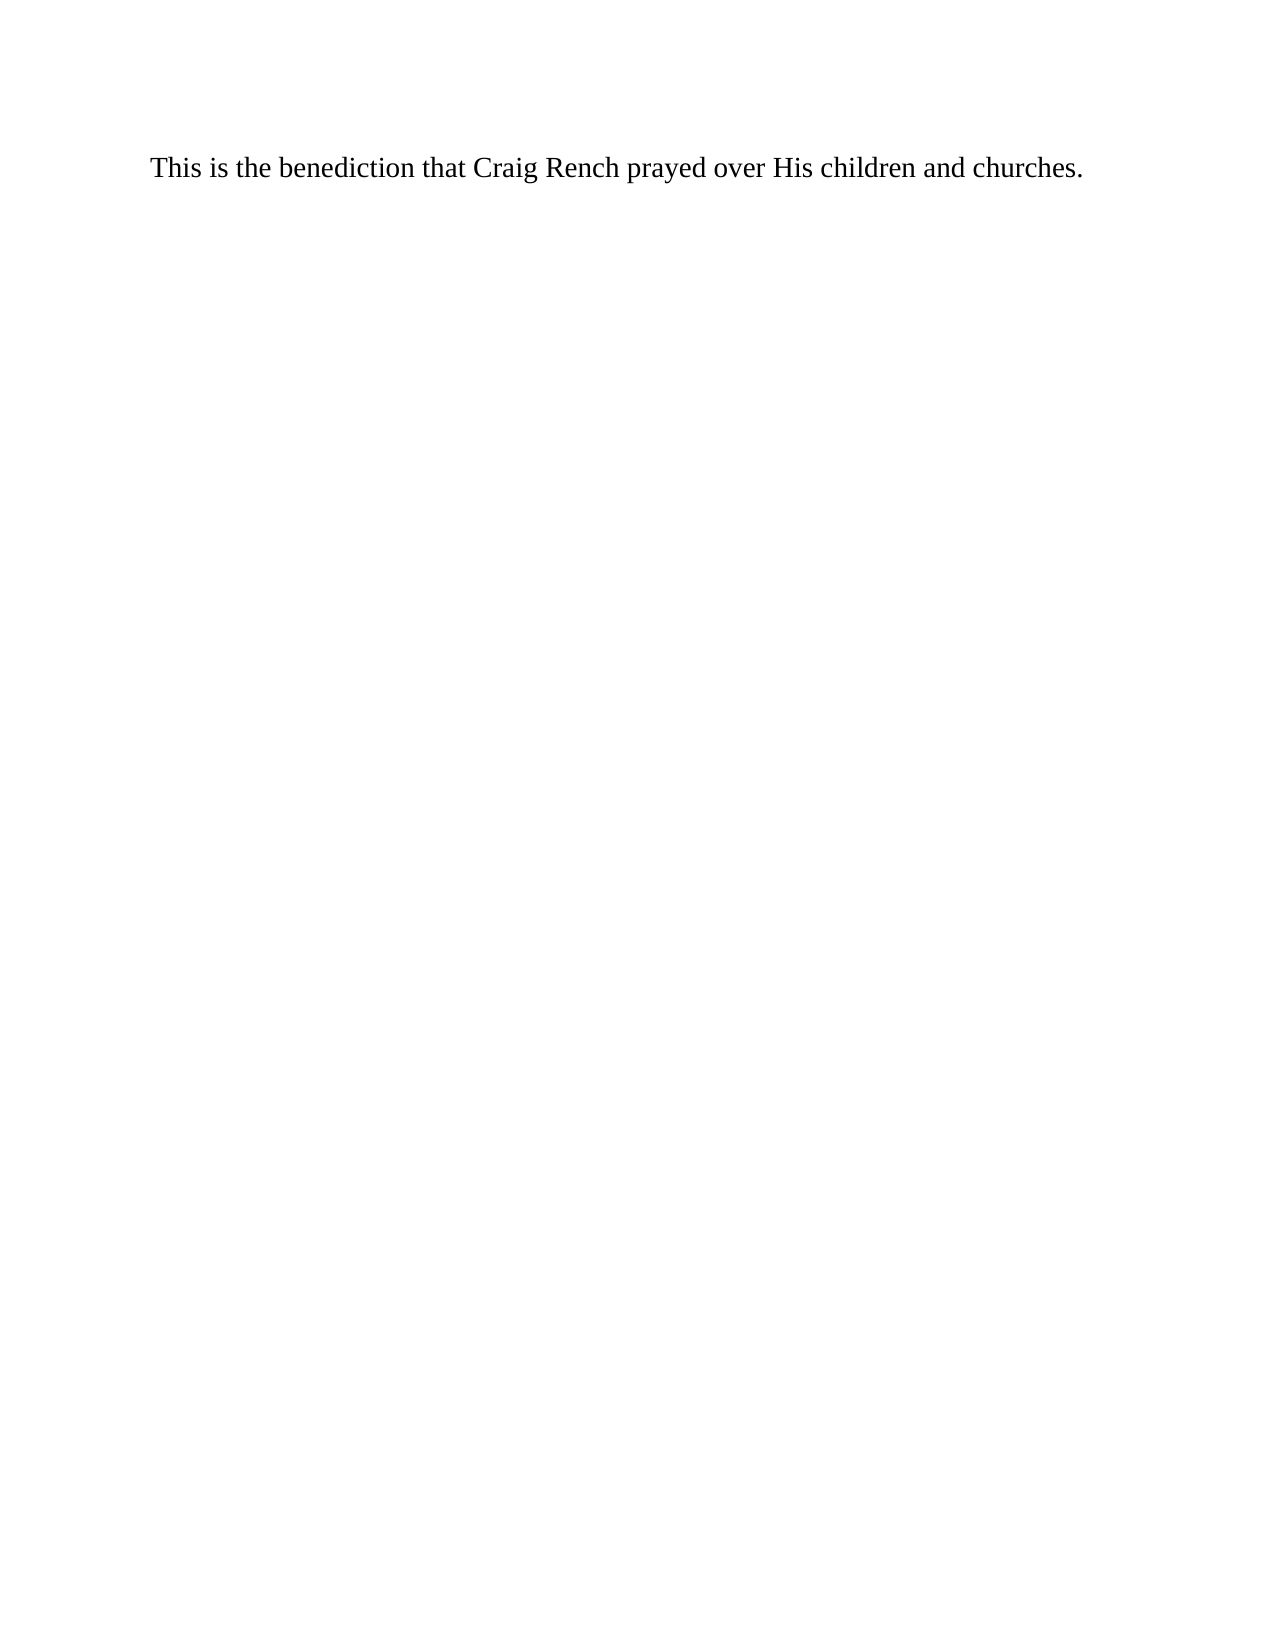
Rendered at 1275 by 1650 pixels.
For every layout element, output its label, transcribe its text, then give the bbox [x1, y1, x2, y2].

text This is the benediction that Craig Rench prayed over His children and churches. [150, 150, 1125, 183]
